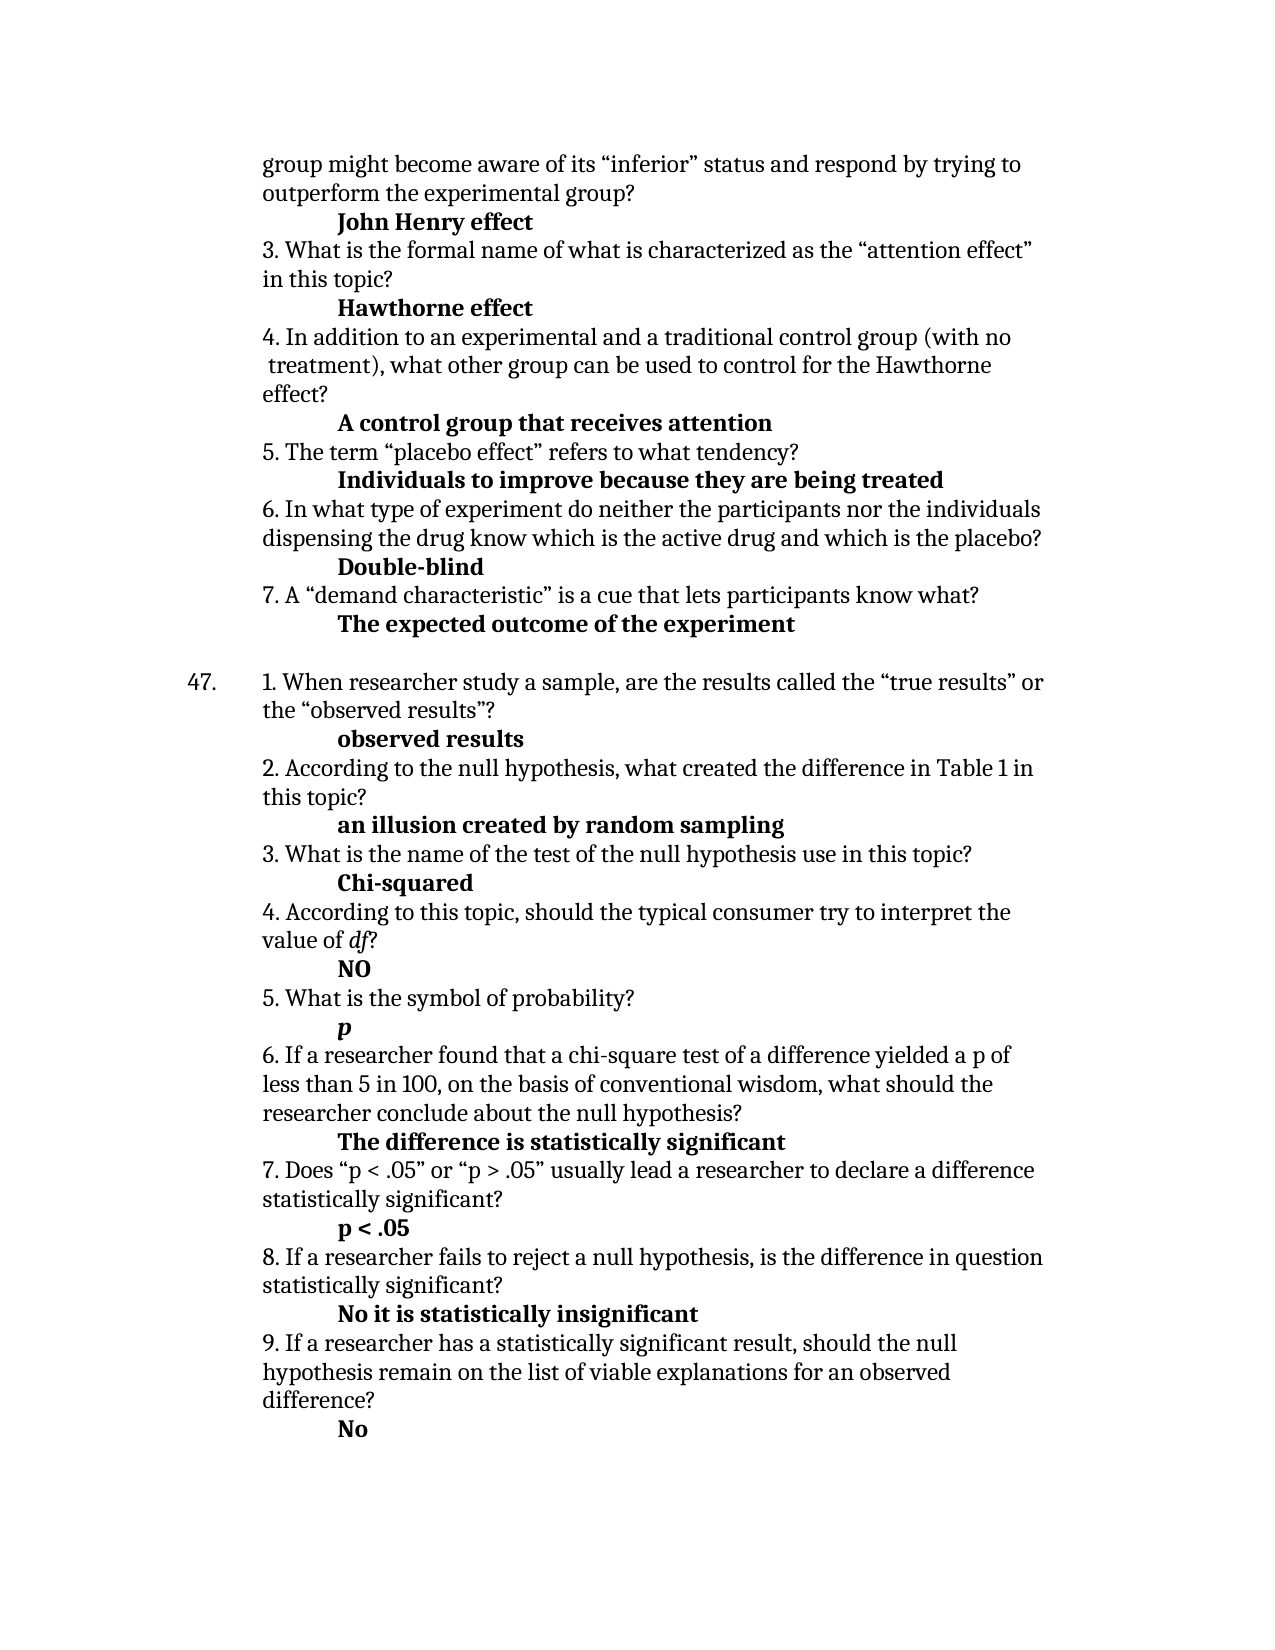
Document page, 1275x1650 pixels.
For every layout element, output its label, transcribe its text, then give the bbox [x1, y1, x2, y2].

text 5. The term “placebo effect” refers to what tendency? [187, 437, 1087, 466]
text John Henry effect [187, 207, 1087, 236]
text statistically significant? [187, 1185, 1087, 1214]
text Chi-squared [187, 869, 1087, 897]
text 9. If a researcher has a statistically significant result, should the null [187, 1329, 1087, 1357]
text researcher conclude about the null hypothesis? [187, 1099, 1087, 1127]
text Individuals to improve because they are being treated [187, 466, 1087, 495]
text this topic? [187, 782, 1087, 811]
text treatment), what other group can be used to control for the Hawthorne [187, 351, 1087, 380]
text 47. 1. When researcher study a sample, are the results called the “true results” or [187, 667, 1087, 696]
text 5. What is the symbol of probability? [187, 984, 1087, 1012]
text 4. According to this topic, should the typical consumer try to interpret the [187, 897, 1087, 926]
text group might become aware of its “inferior” status and respond by trying to [187, 150, 1087, 179]
text 2. According to the null hypothesis, what created the difference in Table 1 in [187, 754, 1087, 782]
text less than 5 in 100, on the basis of conventional wisdom, what should the [187, 1070, 1087, 1099]
text effect? [187, 380, 1087, 409]
text 4. In addition to an experimental and a traditional control group (with no [187, 322, 1087, 351]
text value of df? [187, 926, 1087, 955]
text No it is statistically insignificant [187, 1300, 1087, 1329]
text p [187, 1012, 1087, 1041]
text Double-blind [187, 552, 1087, 581]
text 6. If a researcher found that a chi-square test of a difference yielded a p of [187, 1041, 1087, 1070]
text 7. Does “p < .05” or “p > .05” usually lead a researcher to declare a difference [187, 1156, 1087, 1185]
text No [262, 1415, 1087, 1444]
text 3. What is the name of the test of the null hypothesis use in this topic? [187, 840, 1087, 869]
text A control group that receives attention [187, 409, 1087, 437]
text hypothesis remain on the list of viable explanations for an observed difference? [262, 1357, 1087, 1415]
text 6. In what type of experiment do neither the participants nor the individuals [187, 495, 1087, 524]
text 8. If a researcher fails to reject a null hypothesis, is the difference in question [187, 1242, 1087, 1271]
text Hawthorne effect [187, 294, 1087, 322]
text 7. A “demand characteristic” is a cue that lets participants know what? [187, 581, 1087, 610]
text observed results [187, 725, 1087, 754]
text in this topic? [187, 265, 1087, 294]
text NO [187, 955, 1087, 984]
text The difference is statistically significant [187, 1127, 1087, 1156]
text p < .05 [187, 1214, 1087, 1242]
text dispensing the drug know which is the active drug and which is the placebo? [187, 524, 1087, 552]
text statistically significant? [187, 1271, 1087, 1300]
text an illusion created by random sampling [187, 811, 1087, 840]
text 3. What is the formal name of what is characterized as the “attention effect” [187, 236, 1087, 265]
text outperform the experimental group? [187, 179, 1087, 207]
text The expected outcome of the experiment [187, 610, 1087, 639]
text the “observed results”? [187, 696, 1087, 725]
